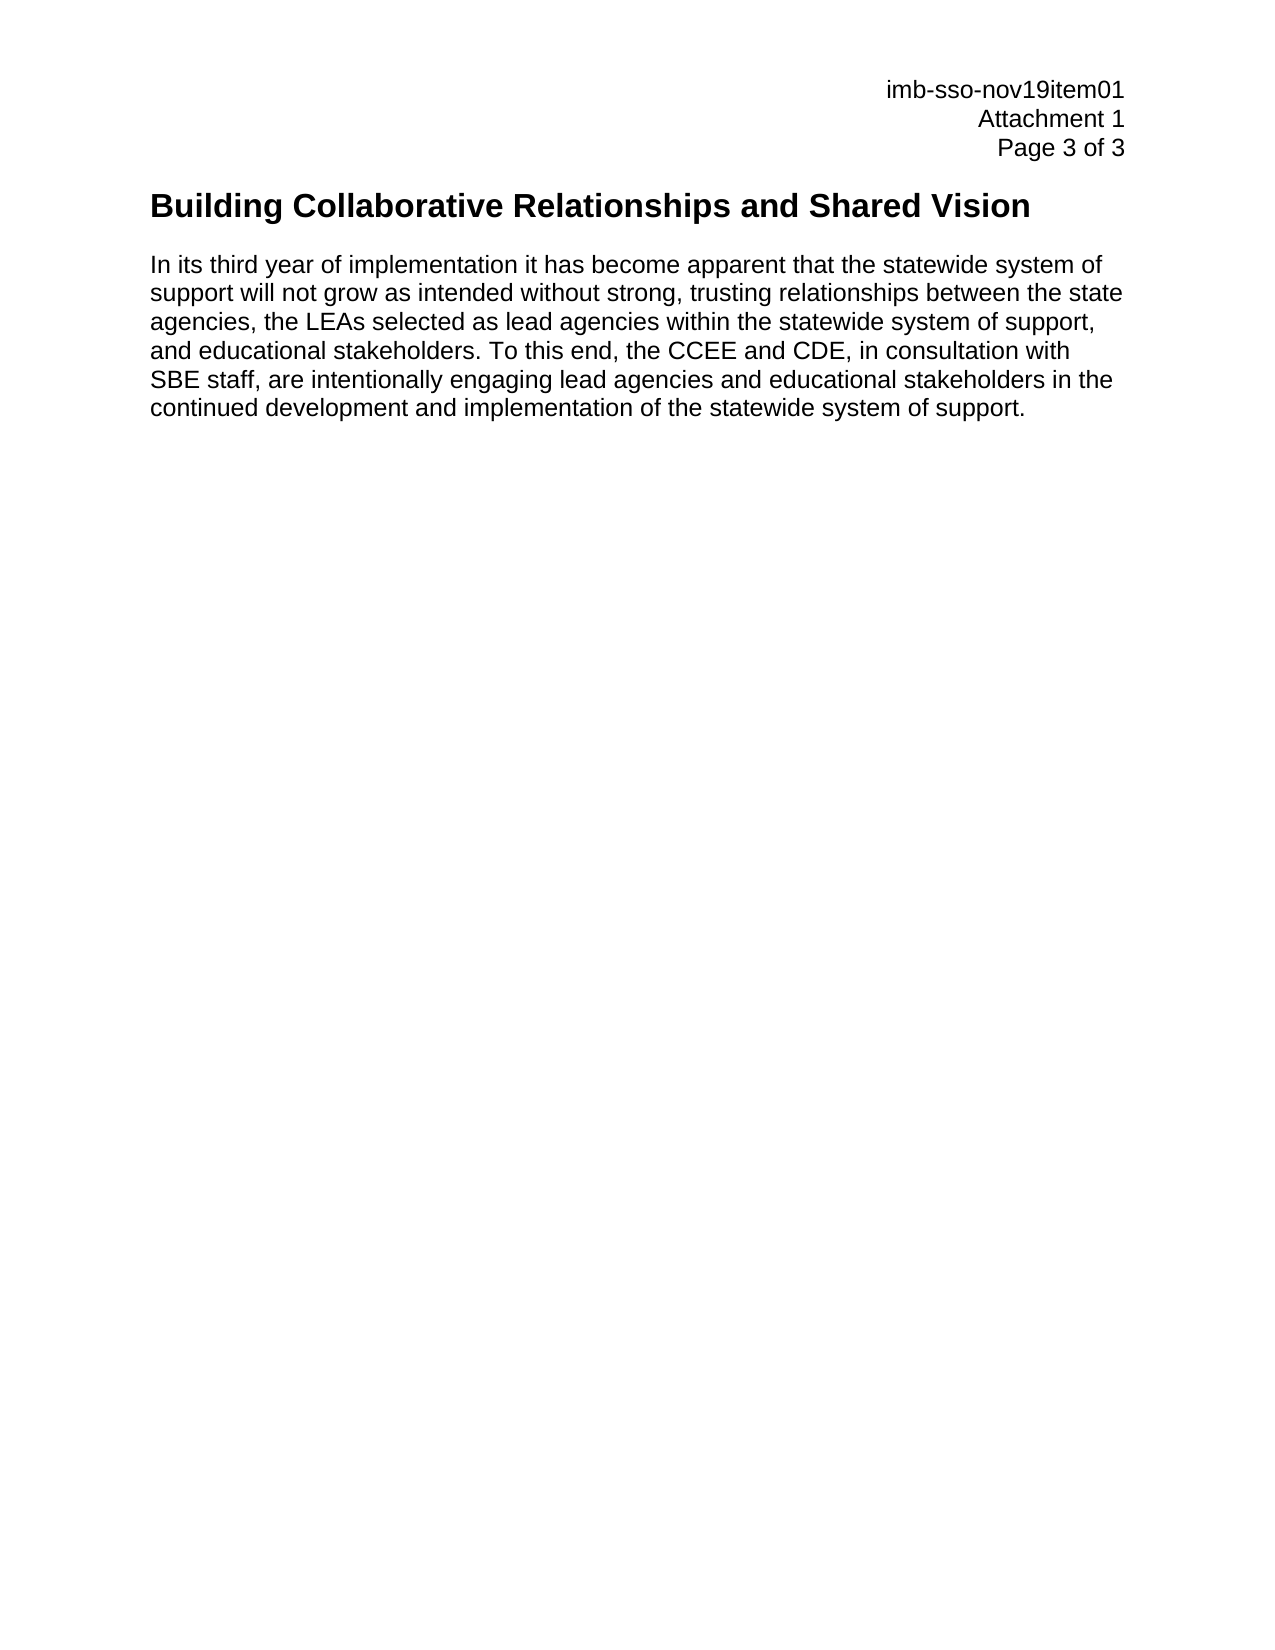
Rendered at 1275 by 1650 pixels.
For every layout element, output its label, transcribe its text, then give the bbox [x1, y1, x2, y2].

text In its third year of implementation it has become apparent that the statewide system of support will not grow as intended without strong, trusting relationships between the state agencies, the LEAs selected as lead agencies within the statewide system of support, and educational stakeholders. To this end, the CCEE and CDE, in consultation with SBE staff, are intentionally engaging lead agencies and educational stakeholders in the continued development and implementation of the statewide system of support. [150, 250, 1125, 422]
subtitle Building Collaborative Relationships and Shared Vision [150, 186, 1125, 225]
